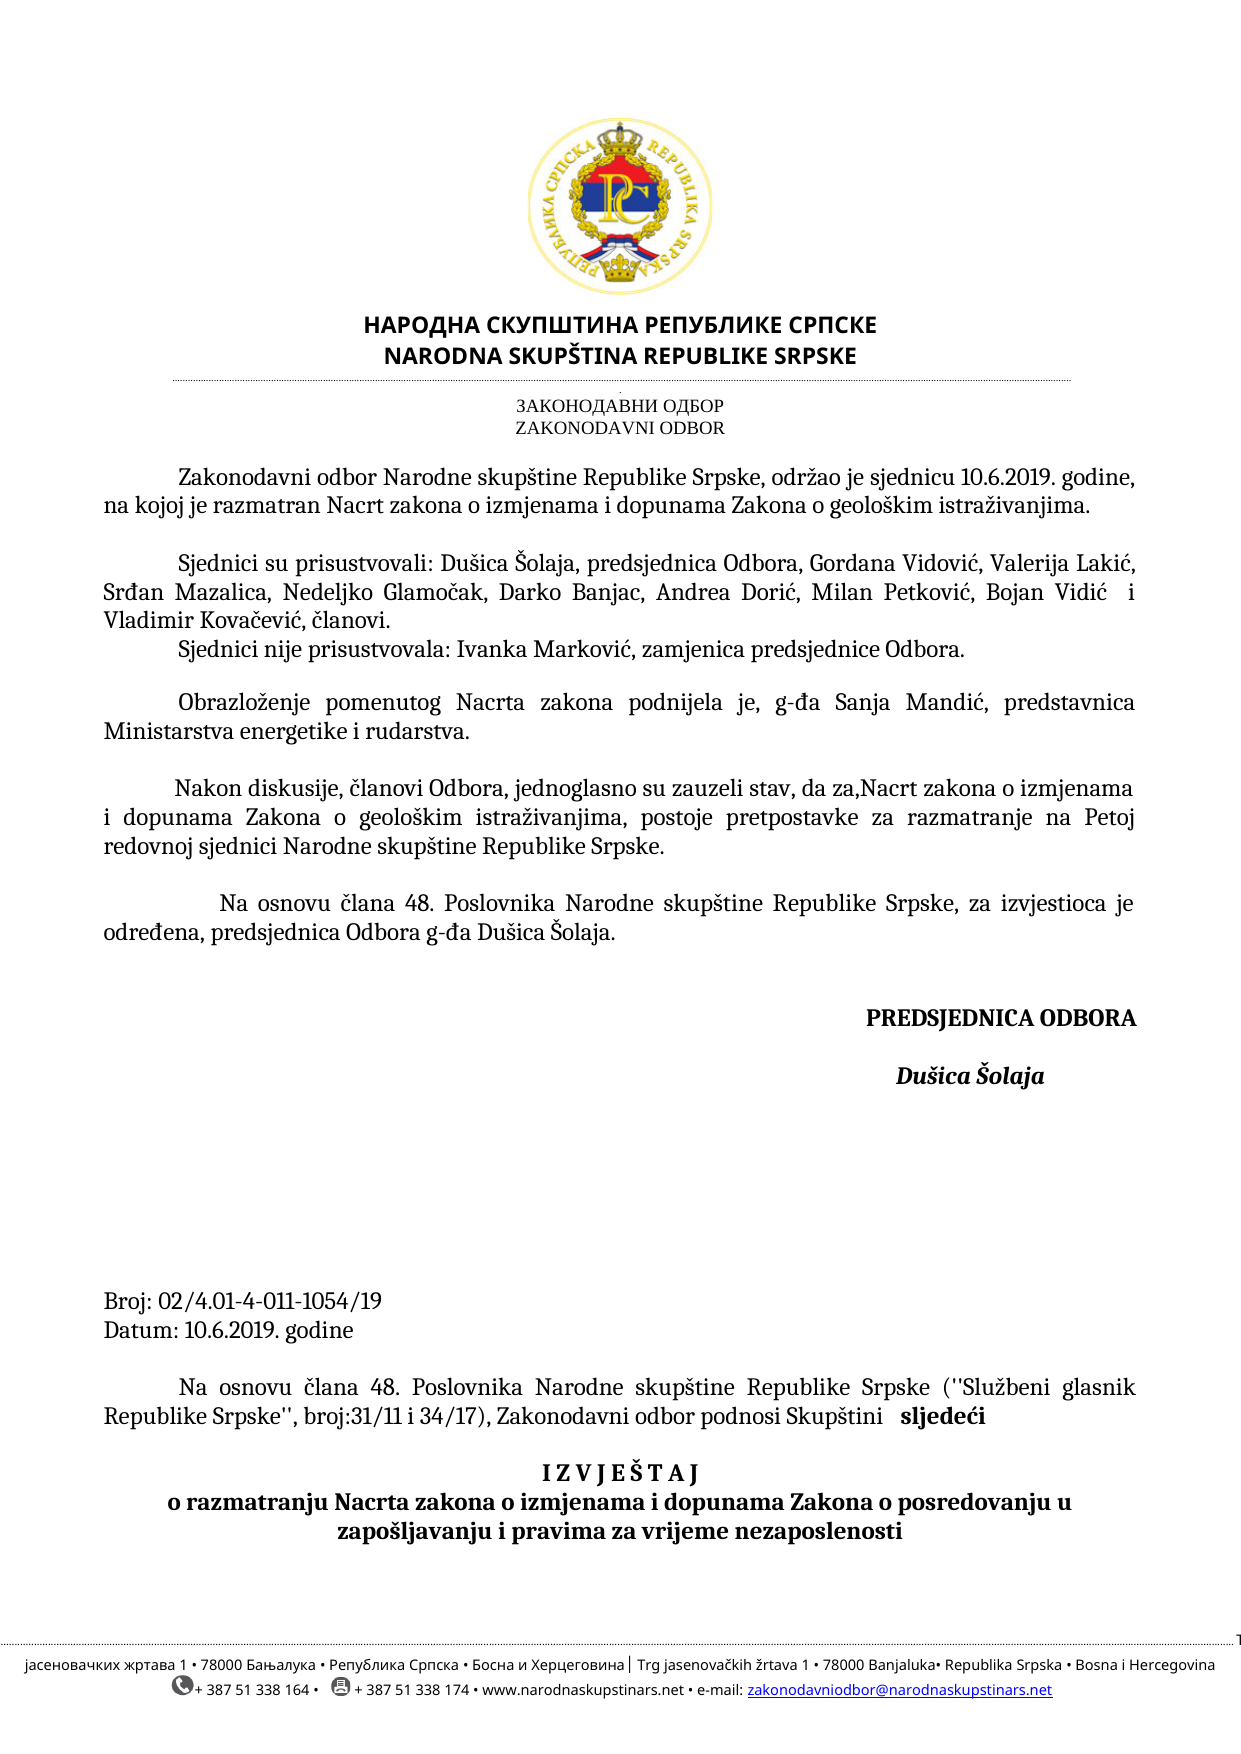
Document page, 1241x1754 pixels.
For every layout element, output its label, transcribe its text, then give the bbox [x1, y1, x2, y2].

text Na osnovu člana 48. Poslovnika Narodne skupštine Republike Srpske, za izvjestioca je određena, predsjednica Odbora g-đa Dušica Šolaja. [103, 889, 1137, 947]
text Sjednici nije prisustvovala: Ivanka Marković, zamjenica predsjednice Odbora. [103, 635, 1137, 664]
text Broj: 02/4.01-4-011-1054/19 [103, 1287, 1137, 1316]
text Sjednici su prisustvovali: Dušica Šolaja, predsjednica Odbora, Gordana Vidović, Valerija Lakić, Srđan Mazalica, Nedeljko Glamočak, Darko Banjac, Andrea Dorić, Milan Petković, Bojan Vidić i Vladimir Kovačević, članovi. [103, 549, 1137, 635]
text Obrazloženje pomenutog Nacrta zakona podnijela je, g-đa Sanja Mandić, predstavnica Ministarstva energetike i rudarstva. [103, 688, 1137, 745]
text I Z V J E Š T A J [103, 1459, 1137, 1488]
text Zakonodavni odbor Narodne skupštine Republike Srpske, održao je sjednicu 10.6.2019. godine, na kojoj je razmatran Nacrt zakona o izmjenama i dopunama Zakona o geološkim istraživanjima. [103, 462, 1137, 520]
text PREDSJEDNICA ODBORA [103, 1004, 1137, 1033]
text Na osnovu člana 48. Poslovnika Narodne skupštine Republike Srpske (''Službeni glasnik Republike Srpske'', broj:31/11 i 34/17), Zakonodavni odbor podnosi Skupštini sljedeći [103, 1373, 1137, 1431]
text o razmatranju Nacrta zakona o izmjenama i dopunama Zakona o posredovanju u zapošljavanju i pravima za vrijeme nezaposlenosti [103, 1488, 1137, 1546]
text Nakon diskusije, članovi Odbora, jednoglasno su zauzeli stav, da za,Nacrt zakona o izmjenama i dopunama Zakona o geološkim istraživanjima, postoje pretpostavke za razmatranje na Petoj redovnoj sjednici Narodne skupštine Republike Srpske. [103, 774, 1137, 860]
text Datum: 10.6.2019. godine [103, 1316, 1137, 1344]
text Dušica Šolaja [103, 1062, 1137, 1090]
